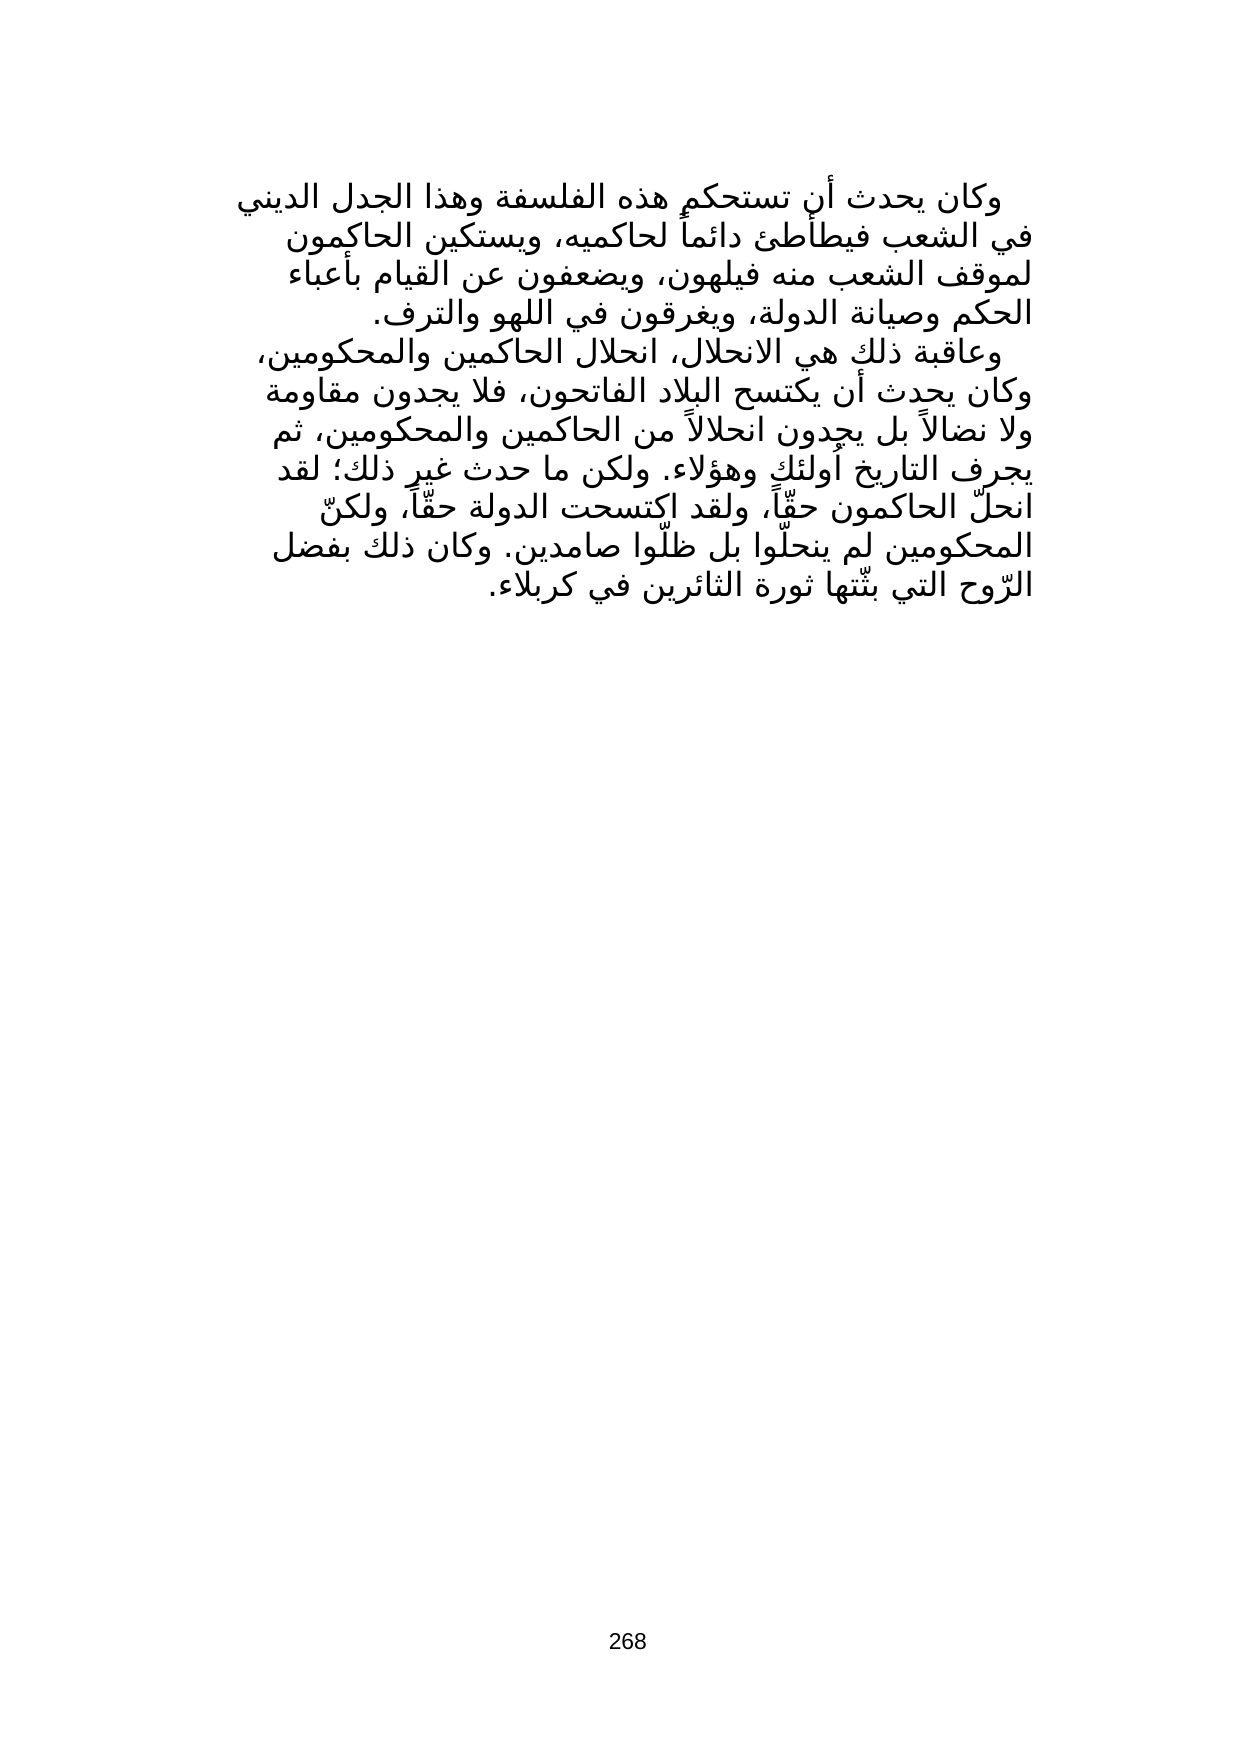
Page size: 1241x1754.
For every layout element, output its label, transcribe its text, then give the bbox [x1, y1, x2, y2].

text وعاقبة ذلك هي الانحلال، انحلال الحاكمين والمحكومين، وكان يحدث أن يكتسح البلاد الفاتحون، فلا يجدون مقاومة ولا نضالاً بل يجدون انحلالاً من الحاكمين والمحكومين، ثم يجرف التاريخ اُولئك وهؤلاء. ولكن ما حدث غير ذلك؛ لقد انحلّ الحاكمون حقّاً، ولقد اكتسحت الدولة حقّاً، ولكنّ المحكومين لم ينحلّوا بل ظلّوا صامدين. وكان ذلك بفضل الرّوح التي بثّتها ثورة الثائرين في كربلاء. [222, 333, 1033, 604]
text وكان يحدث أن تستحكم هذه الفلسفة وهذا الجدل الديني في الشعب فيطأطئ دائماً لحاكميه، ويستكين الحاكمون لموقف الشعب منه فيلهون، ويضعفون عن القيام بأعباء الحكم وصيانة الدولة، ويغرقون في اللهو والترف. [222, 177, 1033, 333]
